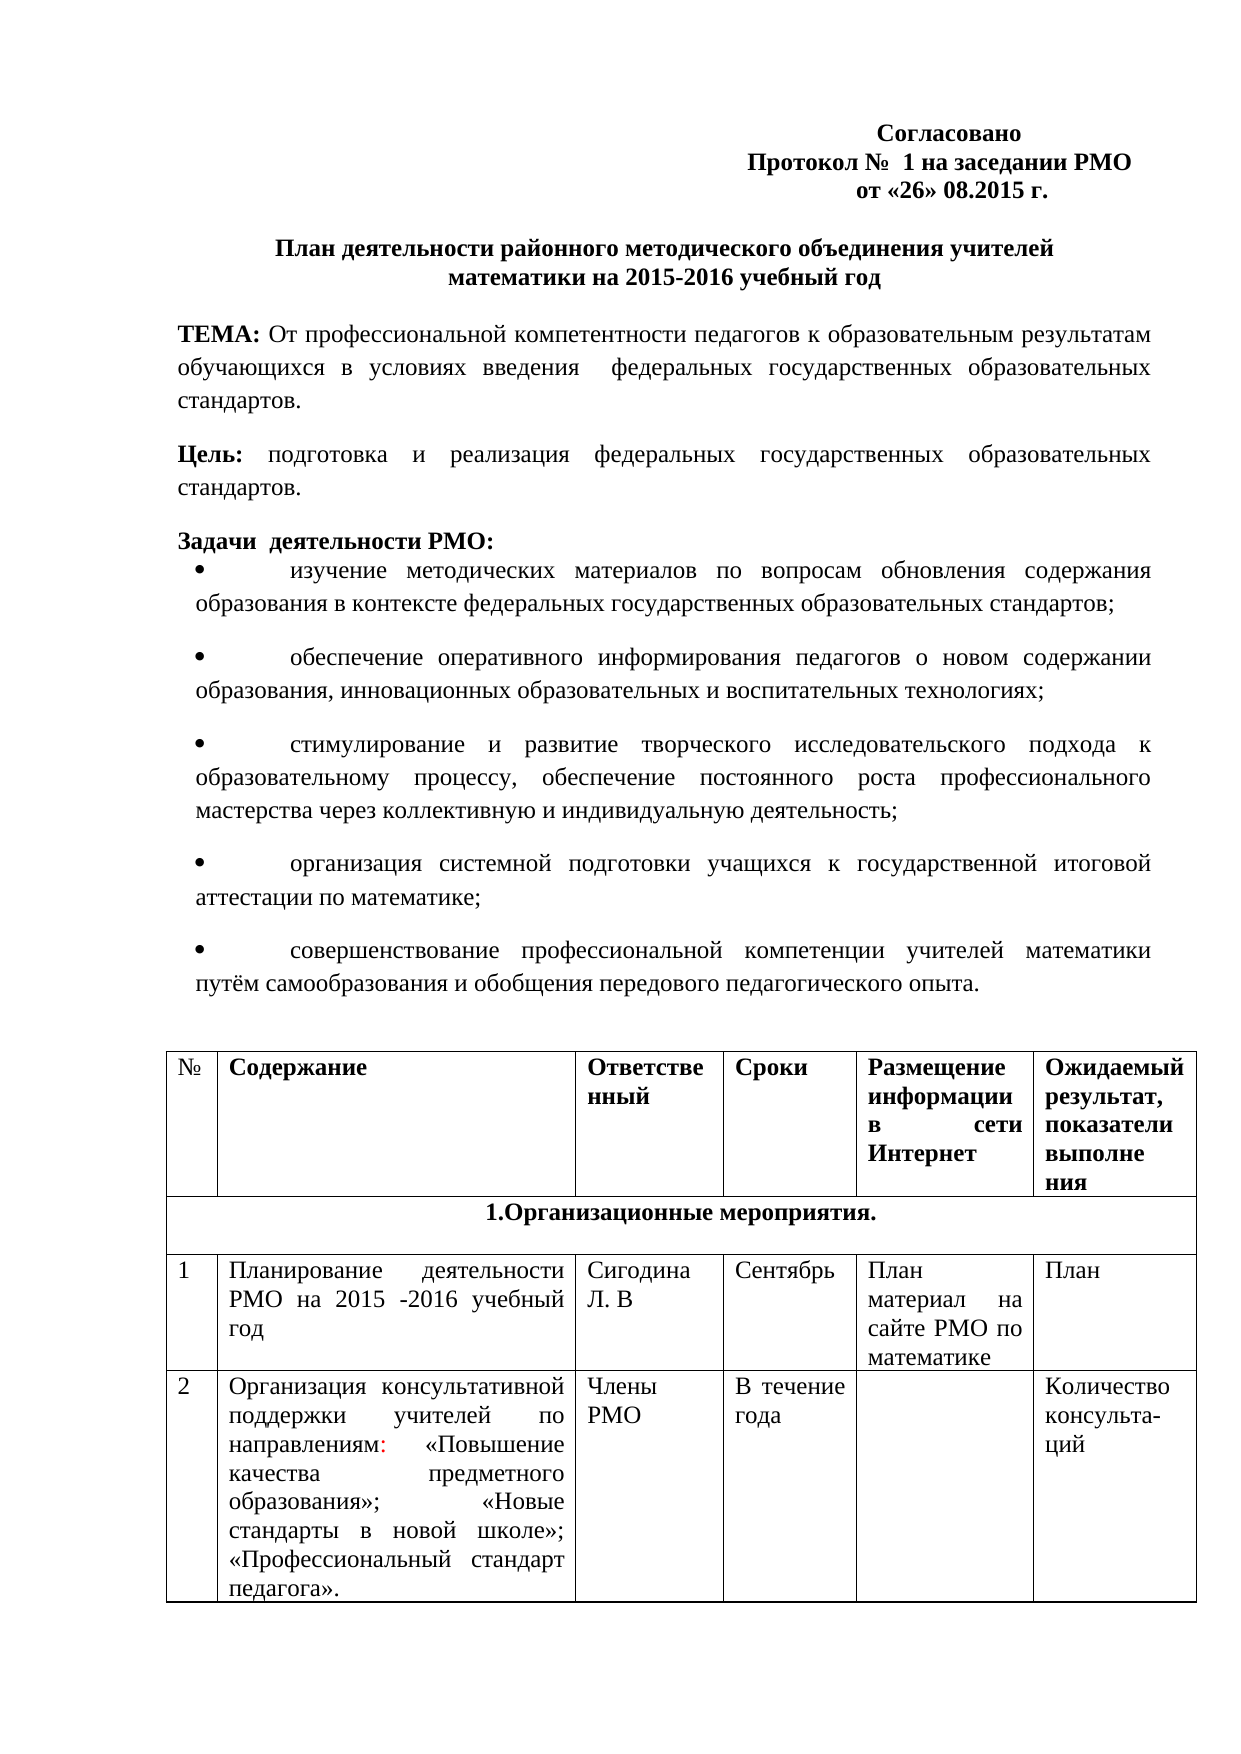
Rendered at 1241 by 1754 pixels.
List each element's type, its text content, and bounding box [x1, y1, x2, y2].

table_header Сроки [724, 1052, 856, 1196]
table_cell Организация консультативной поддержки учителей по направлениям: «Повышение качества предметного образования»; «Новые стандарты в новой школе»; «Профессиональный стандарт педагога». [218, 1371, 575, 1601]
table_header Ответственный [576, 1052, 723, 1196]
text Согласовано [177, 118, 1152, 147]
list совершенствование профессиональной компетенции учителей математики путём самообразования и обобщения передового педагогического опыта. [195, 935, 1152, 997]
table_cell 2 [167, 1371, 217, 1601]
text Протокол № 1 на заседании РМО [177, 147, 1152, 176]
text Цель: подготовка и реализация федеральных государственных образовательных стандартов. [177, 439, 1152, 501]
text математики на 2015-2016 учебный год [177, 262, 1152, 291]
table_cell В течение года [724, 1371, 856, 1601]
table_cell 1 [167, 1255, 217, 1370]
list организация системной подготовки учащихся к государственной итоговой аттестации по математике; [195, 848, 1152, 910]
table_cell Сентябрь [724, 1255, 856, 1370]
table_header Ожидаемый результат, показатели выполне ния [1034, 1052, 1196, 1196]
list изучение методических материалов по вопросам обновления содержания образования в контексте федеральных государственных образовательных стандартов; [195, 555, 1152, 617]
table_header Размещение информации в сети Интернет [857, 1052, 1033, 1196]
text План деятельности районного методического объединения учителей [177, 233, 1152, 262]
text ТЕМА: От профессиональной компетентности педагогов к образовательным результатам обучающихся в условиях введения федеральных государственных образовательных стандартов. [177, 319, 1152, 414]
table_cell План материал на сайте РМО по математике [857, 1255, 1033, 1370]
table_cell План [1034, 1255, 1196, 1370]
table_cell [857, 1371, 1033, 1601]
table_cell 1.Организационные мероприятия. [167, 1197, 1196, 1254]
table_header № [167, 1052, 217, 1196]
list обеспечение оперативного информирования педагогов о новом содержании образования, инновационных образовательных и воспитательных технологиях; [195, 642, 1152, 703]
list стимулирование и развитие творческого исследовательского подхода к образовательному процессу, обеспечение постоянного роста профессионального мастерства через коллективную и индивидуальную деятельность; [195, 729, 1152, 823]
text от «26» 08.2015 г. [177, 176, 1152, 204]
table_cell Планирование деятельности РМО на 2015 -2016 учебный год [218, 1255, 575, 1370]
table_cell Сигодина Л. В [576, 1255, 723, 1370]
table_cell Члены РМО [576, 1371, 723, 1601]
table_header Содержание [218, 1052, 575, 1196]
table_cell Количество консульта-ций [1034, 1371, 1196, 1601]
text Задачи деятельности РМО: [177, 526, 1152, 555]
